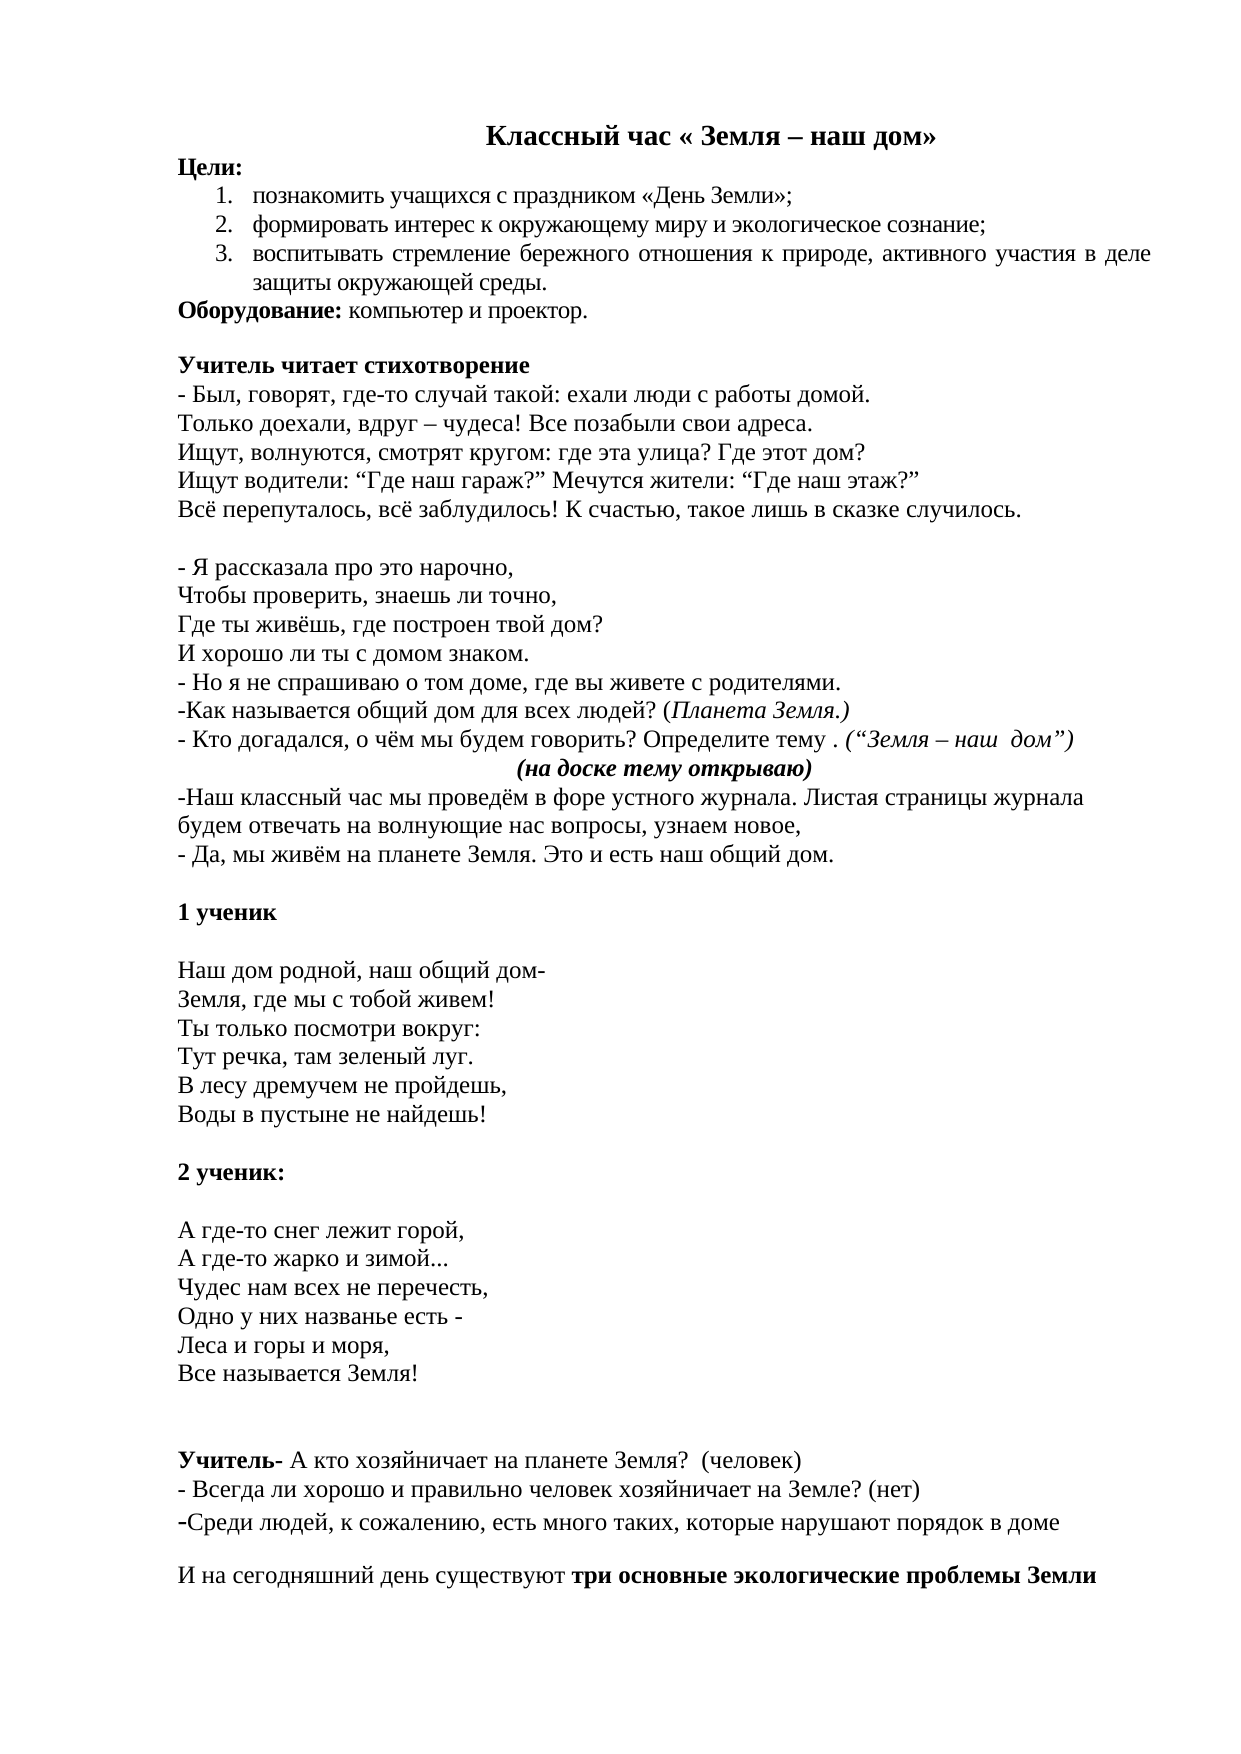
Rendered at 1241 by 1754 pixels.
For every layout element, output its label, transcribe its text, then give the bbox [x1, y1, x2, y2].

list формировать интерес к окружающему миру и экологическое сознание; [215, 209, 1152, 238]
text Ищут, волнуются, смотрят кругом: где эта улица? Где этот дом? [177, 437, 1152, 466]
text Ищут водители: “Где наш гараж?” Мечутся жители: “Где наш этаж?” [177, 466, 1152, 494]
text - Кто догадался, о чём мы будем говорить? Определите тему . (“Земля – наш дом”) [177, 724, 1152, 753]
text - Был, говорят, где-то случай такой: ехали люди с работы домой. [177, 379, 1152, 408]
text - Но я не спрашиваю о том доме, где вы живете с родителями. [177, 667, 1152, 696]
text Всё перепуталось, всё заблудилось! К счастью, такое лишь в сказке случилось. [177, 494, 1152, 523]
text -Как называется общий дом для всех людей? (Планета Земля.) [177, 696, 1152, 724]
text И на сегодняшний день существуют три основные экологические проблемы Земли [177, 1560, 1152, 1589]
text - Я рассказала про это нарочно, Чтобы проверить, знаешь ли точно, Где ты живёшь, где построен твой дом? И хорошо ли ты с домом знаком. [177, 552, 1152, 667]
text 1 ученик [177, 897, 1152, 926]
text Наш дом родной, наш общий дом- Земля, где мы с тобой живем! Ты только посмотри вокруг: Тут речка, там зеленый луг. В лесу дремучем не пройдешь, Воды в пустыне не найдешь! [177, 955, 1152, 1128]
text Учитель читает стихотворение [177, 351, 1152, 379]
list познакомить учащихся с праздником «День Земли»; [215, 180, 1152, 209]
text 2 ученик: [177, 1157, 1152, 1186]
text Цели: [177, 152, 1152, 180]
text - Всегда ли хорошо и правильно человек хозяйничает на Земле? (нет) [177, 1474, 1152, 1503]
text (на доске тему открываю) [177, 753, 1152, 782]
text Классный час « Земля – наш дом» [177, 118, 1152, 152]
text Только доехали, вдруг – чудеса! Все позабыли свои адреса. [177, 408, 1152, 437]
text - Да, мы живём на планете Земля. Это и есть наш общий дом. [177, 839, 1152, 868]
text -Среди людей, к сожалению, есть много таких, которые нарушают порядок в доме [177, 1503, 1152, 1536]
text А где-то снег лежит горой, А где-то жарко и зимой... Чудес нам всех не перечесть, Одно у них названье есть - Леса и горы и моря, Все называется Земля! [177, 1215, 1152, 1387]
list воспитывать стремление бережного отношения к природе, активного участия в деле защиты окружающей среды. [215, 238, 1152, 295]
text Оборудование: компьютер и проектор. [177, 295, 1152, 324]
text -Наш классный час мы проведём в форе устного журнала. Листая страницы журнала будем отвечать на волнующие нас вопросы, узнаем новое, [177, 782, 1152, 839]
text Учитель- А кто хозяйничает на планете Земля? (человек) [177, 1445, 1152, 1474]
